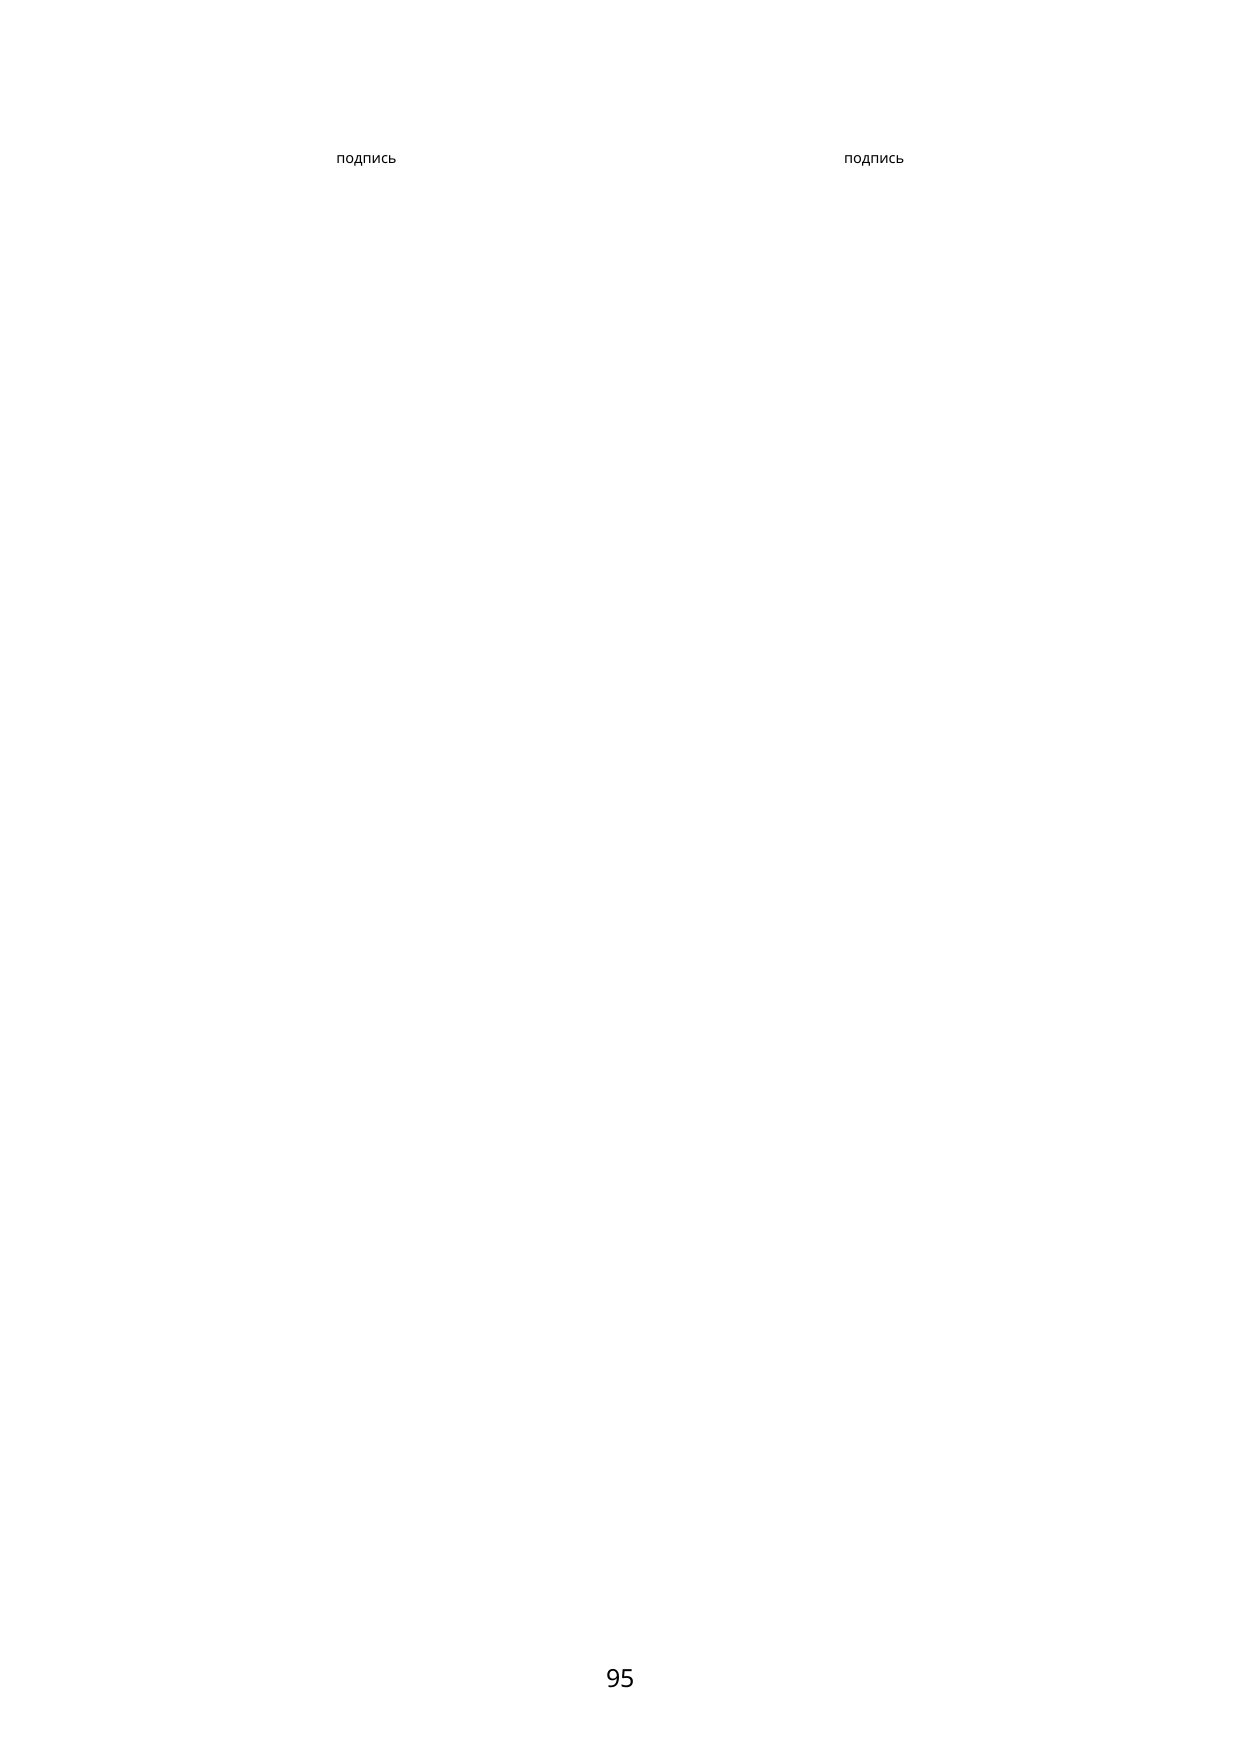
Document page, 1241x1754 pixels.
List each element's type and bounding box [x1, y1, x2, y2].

table_cell [112, 148, 620, 198]
table_cell [620, 148, 1128, 198]
